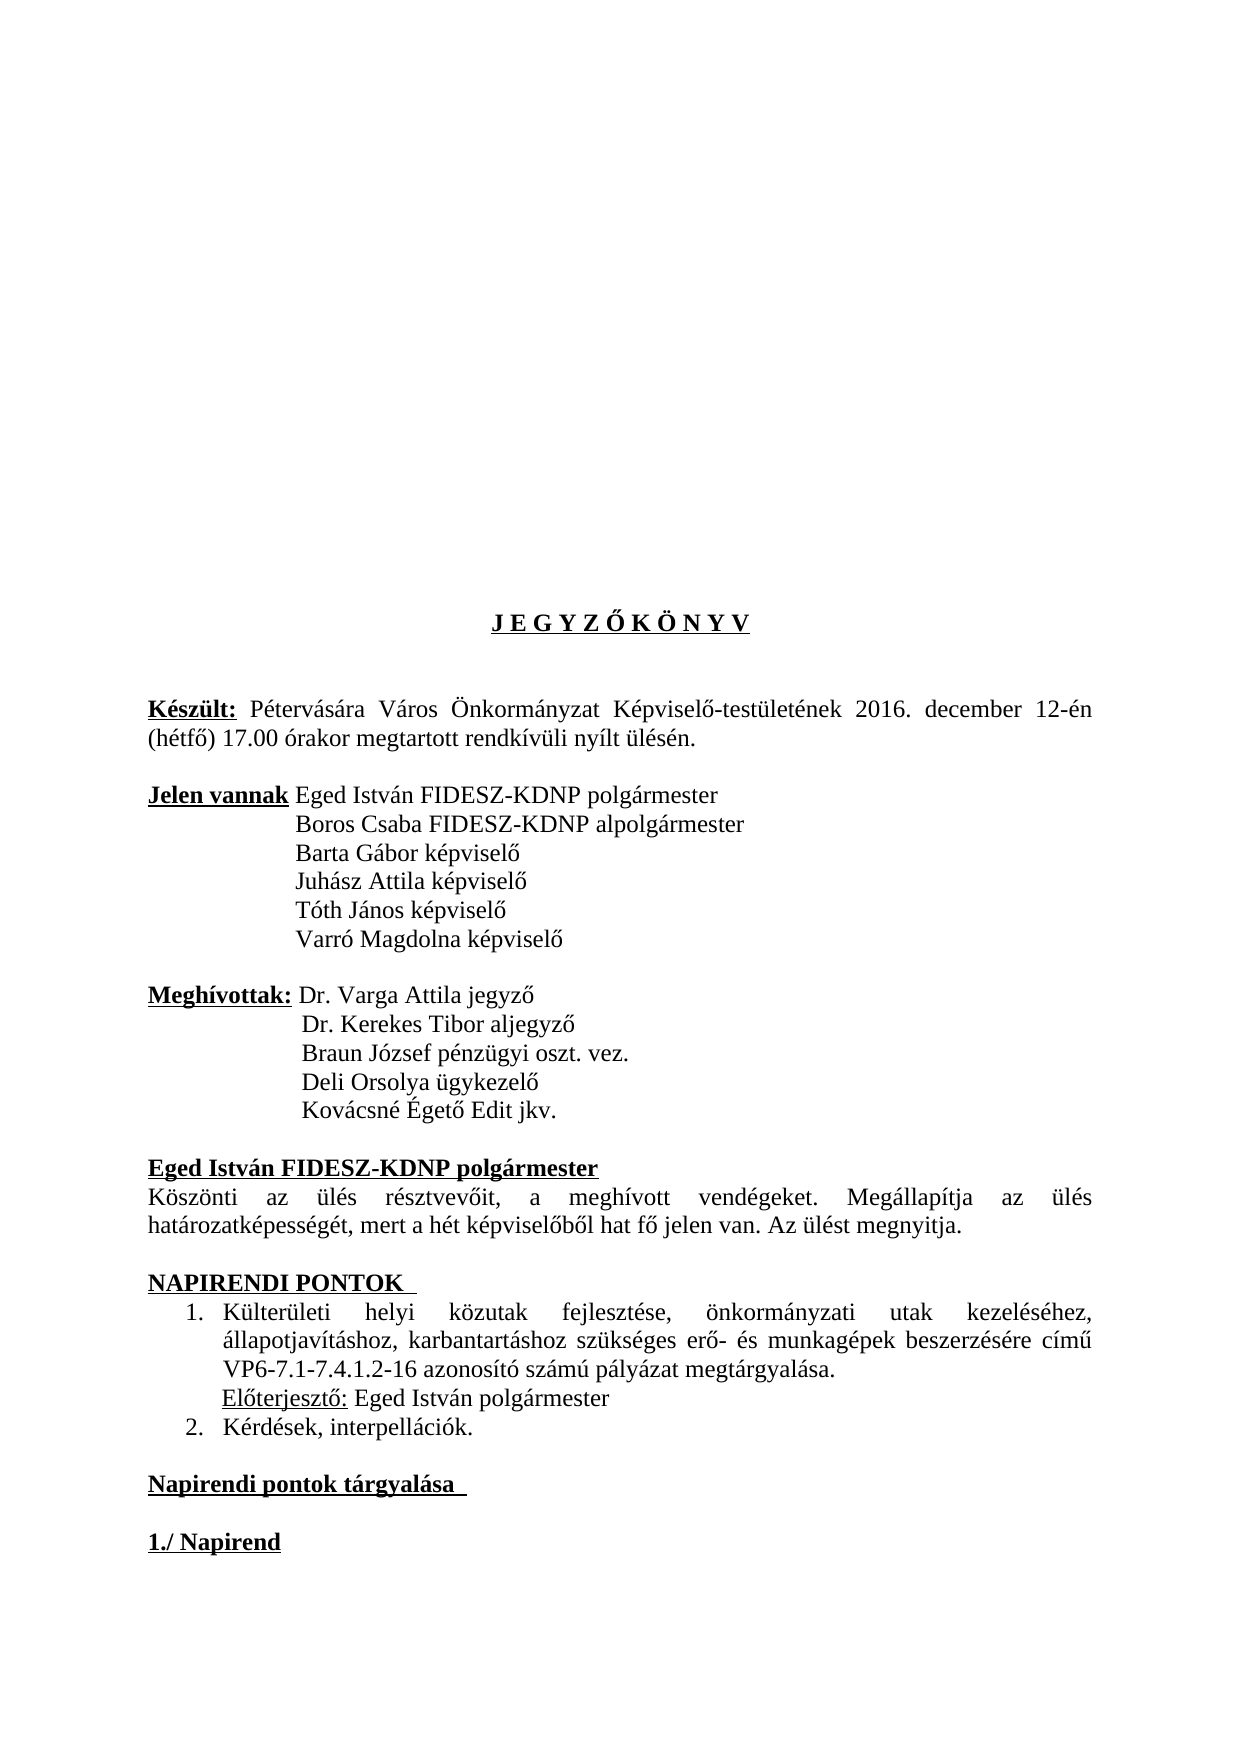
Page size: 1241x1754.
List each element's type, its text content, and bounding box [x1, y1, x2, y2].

text Előterjesztő: Eged István polgármester [148, 1383, 1093, 1412]
text Barta Gábor képviselő [148, 838, 1093, 866]
text Juhász Attila képviselő [148, 866, 1093, 895]
list Kérdések, interpellációk. [185, 1412, 1093, 1441]
text Braun József pénzügyi oszt. vez. [221, 1038, 1093, 1067]
list Külterületi helyi közutak fejlesztése, önkormányzati utak kezeléséhez, állapotjavításhoz, karbantartáshoz szükséges erő- és munkagépek beszerzésére című VP6-7.1-7.4.1.2-16 azonosító számú pályázat megtárgyalása. [185, 1297, 1093, 1383]
text NAPIRENDI PONTOK [148, 1268, 1093, 1297]
text Köszönti az ülés résztvevőit, a meghívott vendégeket. Megállapítja az ülés határozatképességét, mert a hét képviselőből hat fő jelen van. Az ülést megnyitja. [148, 1182, 1093, 1239]
text Kovácsné Égető Edit jkv. [148, 1096, 1093, 1124]
text Varró Magdolna képviselő [148, 924, 1093, 953]
text Készült: Pétervására Város Önkormányzat Képviselő-testületének 2016. december 12-én (hétfő) 17.00 órakor megtartott rendkívüli nyílt ülésén. [148, 694, 1093, 751]
text Jelen vannak Eged István FIDESZ-KDNP polgármester [148, 780, 1093, 809]
text Napirendi pontok tárgyalása [148, 1469, 1093, 1498]
text Boros Csaba FIDESZ-KDNP alpolgármester [148, 809, 1093, 838]
text Meghívottak: Dr. Varga Attila jegyző [148, 981, 1093, 1009]
text 1./ Napirend [148, 1527, 1093, 1556]
text Dr. Kerekes Tibor aljegyző [221, 1009, 1093, 1038]
text Tóth János képviselő [148, 895, 1093, 924]
text J E G Y Z Ő K Ö N Y V [148, 608, 1093, 636]
text Deli Orsolya ügykezelő [221, 1067, 1093, 1096]
text Eged István FIDESZ-KDNP polgármester [148, 1153, 1093, 1182]
